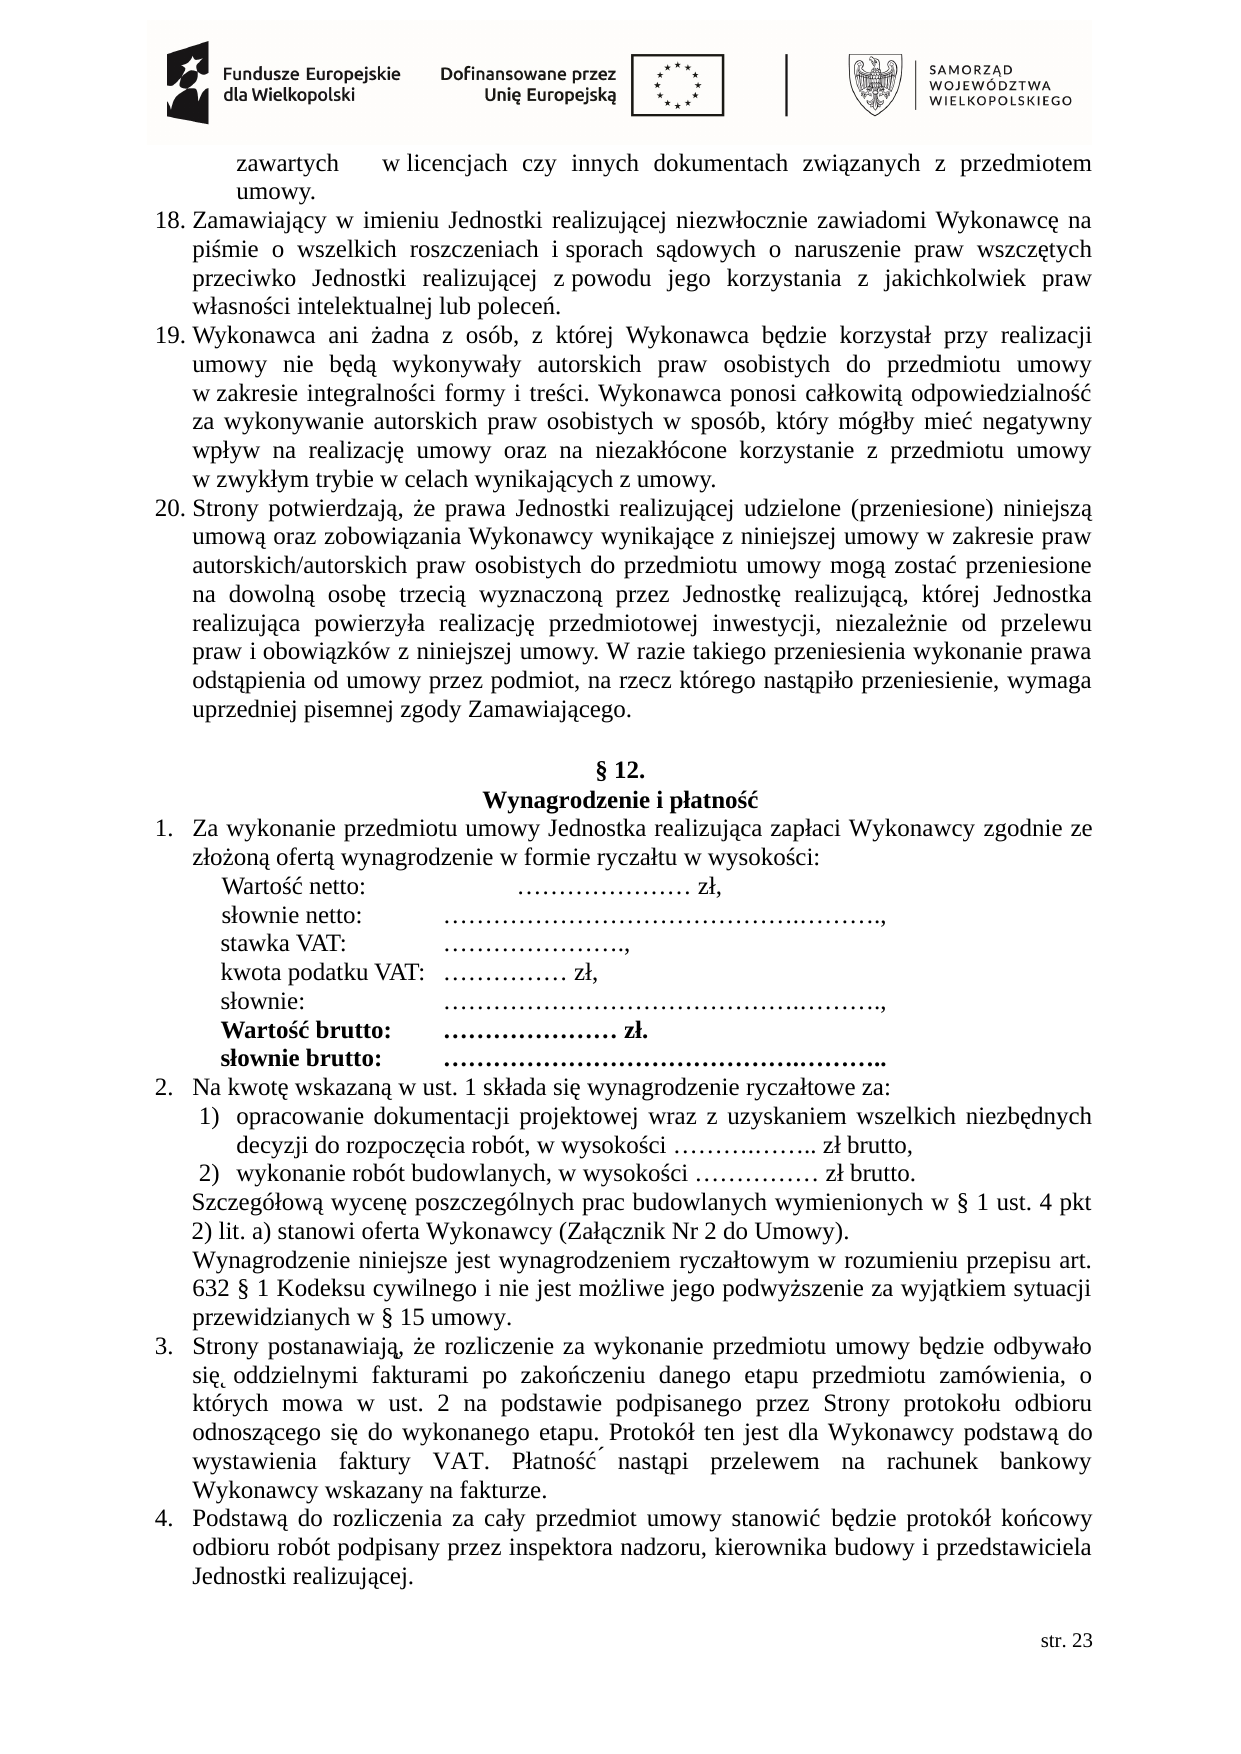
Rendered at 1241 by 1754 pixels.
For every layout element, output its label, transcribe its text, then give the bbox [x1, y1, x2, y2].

text słownie netto: …………………………………….………., [221, 900, 1093, 928]
list wykonanie robót budowlanych, w wysokości …………… zł brutto. [199, 1158, 1093, 1187]
list Zamawiający w imieniu Jednostki realizującej niezwłocznie zawiadomi Wykonawcę na piśmie o wszelkich roszczeniach i sporach sądowych o naruszenie praw wszczętych przeciwko Jednostki realizującej z powodu jego korzystania z jakichkolwiek praw własności intelektualnej lub poleceń. [154, 205, 1093, 320]
list Strony postanawiają̨, że rozliczenie za wykonanie przedmiotu umowy będzie odbywało się̨ oddzielnymi fakturami po zakończeniu danego etapu przedmiotu zamówienia, o których mowa w ust. 2 na podstawie podpisanego przez Strony protokołu odbioru odnoszącego się do wykonanego etapu. Protokół ten jest dla Wykonawcy podstawą do wystawienia faktury VAT. Płatność́ nastąpi przelewem na rachunek bankowy Wykonawcy wskazany na fakturze. [154, 1331, 1093, 1503]
text Wartość brutto: ………………… zł. [220, 1015, 1093, 1043]
list Podstawą do rozliczenia za cały przedmiot umowy stanowić będzie protokół końcowy odbioru robót podpisany przez inspektora nadzoru, kierownika budowy i przedstawiciela Jednostki realizującej. [154, 1503, 1093, 1590]
text Wynagrodzenie niniejsze jest wynagrodzeniem ryczałtowym w rozumieniu przepisu art. 632 § 1 Kodeksu cywilnego i nie jest możliwe jego podwyższenie za wyjątkiem sytuacji przewidzianych w § 15 umowy. [192, 1245, 1093, 1331]
text słownie: …………………………………….………., [220, 986, 1093, 1015]
text Szczegółową wycenę poszczególnych prac budowlanych wymienionych w § 1 ust. 4 pkt 2) lit. a) stanowi oferta Wykonawcy (Załącznik Nr 2 do Umowy). [191, 1187, 1093, 1245]
text kwota podatku VAT: …………… zł, [220, 957, 1093, 986]
list Wykonawca ani żadna z osób, z której Wykonawca będzie korzystał przy realizacji umowy nie będą wykonywały autorskich praw osobistych do przedmiotu umowy w zakresie integralności formy i treści. Wykonawca ponosi całkowitą odpowiedzialność za wykonywanie autorskich praw osobistych w sposób, który mógłby mieć negatywny wpływ na realizację umowy oraz na niezakłócone korzystanie z przedmiotu umowy w zwykłym trybie w celach wynikających z umowy. [154, 320, 1093, 493]
list Strony potwierdzają, że prawa Jednostki realizującej udzielone (przeniesione) niniejszą umową oraz zobowiązania Wykonawcy wynikające z niniejszej umowy w zakresie praw autorskich/autorskich praw osobistych do przedmiotu umowy mogą zostać przeniesione na dowolną osobę trzecią wyznaczoną przez Jednostkę realizującą, której Jednostka realizująca powierzyła realizację przedmiotowej inwestycji, niezależnie od przelewu praw i obowiązków z niniejszej umowy. W razie takiego przeniesienia wykonanie prawa odstąpienia od umowy przez podmiot, na rzecz którego nastąpiło przeniesienie, wymaga uprzedniej pisemnej zgody Zamawiającego. [154, 493, 1093, 723]
text Wynagrodzenie i płatność [148, 785, 1093, 813]
text stawka VAT: …………………., [220, 928, 1093, 957]
list Na kwotę wskazaną w ust. 1 składa się wynagrodzenie ryczałtowe za: [154, 1072, 1093, 1101]
text § 12. [148, 756, 1093, 785]
list Za wykonanie przedmiotu umowy Jednostka realizująca zapłaci Wykonawcy zgodnie ze złożoną ofertą wynagrodzenie w formie ryczałtu w wysokości: [154, 813, 1093, 871]
picture [146, 20, 1092, 145]
list opracowanie dokumentacji projektowej wraz z uzyskaniem wszelkich niezbędnych decyzji do rozpoczęcia robót, w wysokości ……….…….. zł brutto, [199, 1101, 1093, 1158]
text Wartość netto: ………………… zł, [221, 871, 1093, 900]
text słownie brutto: …………………………………….……….. [220, 1043, 1093, 1072]
